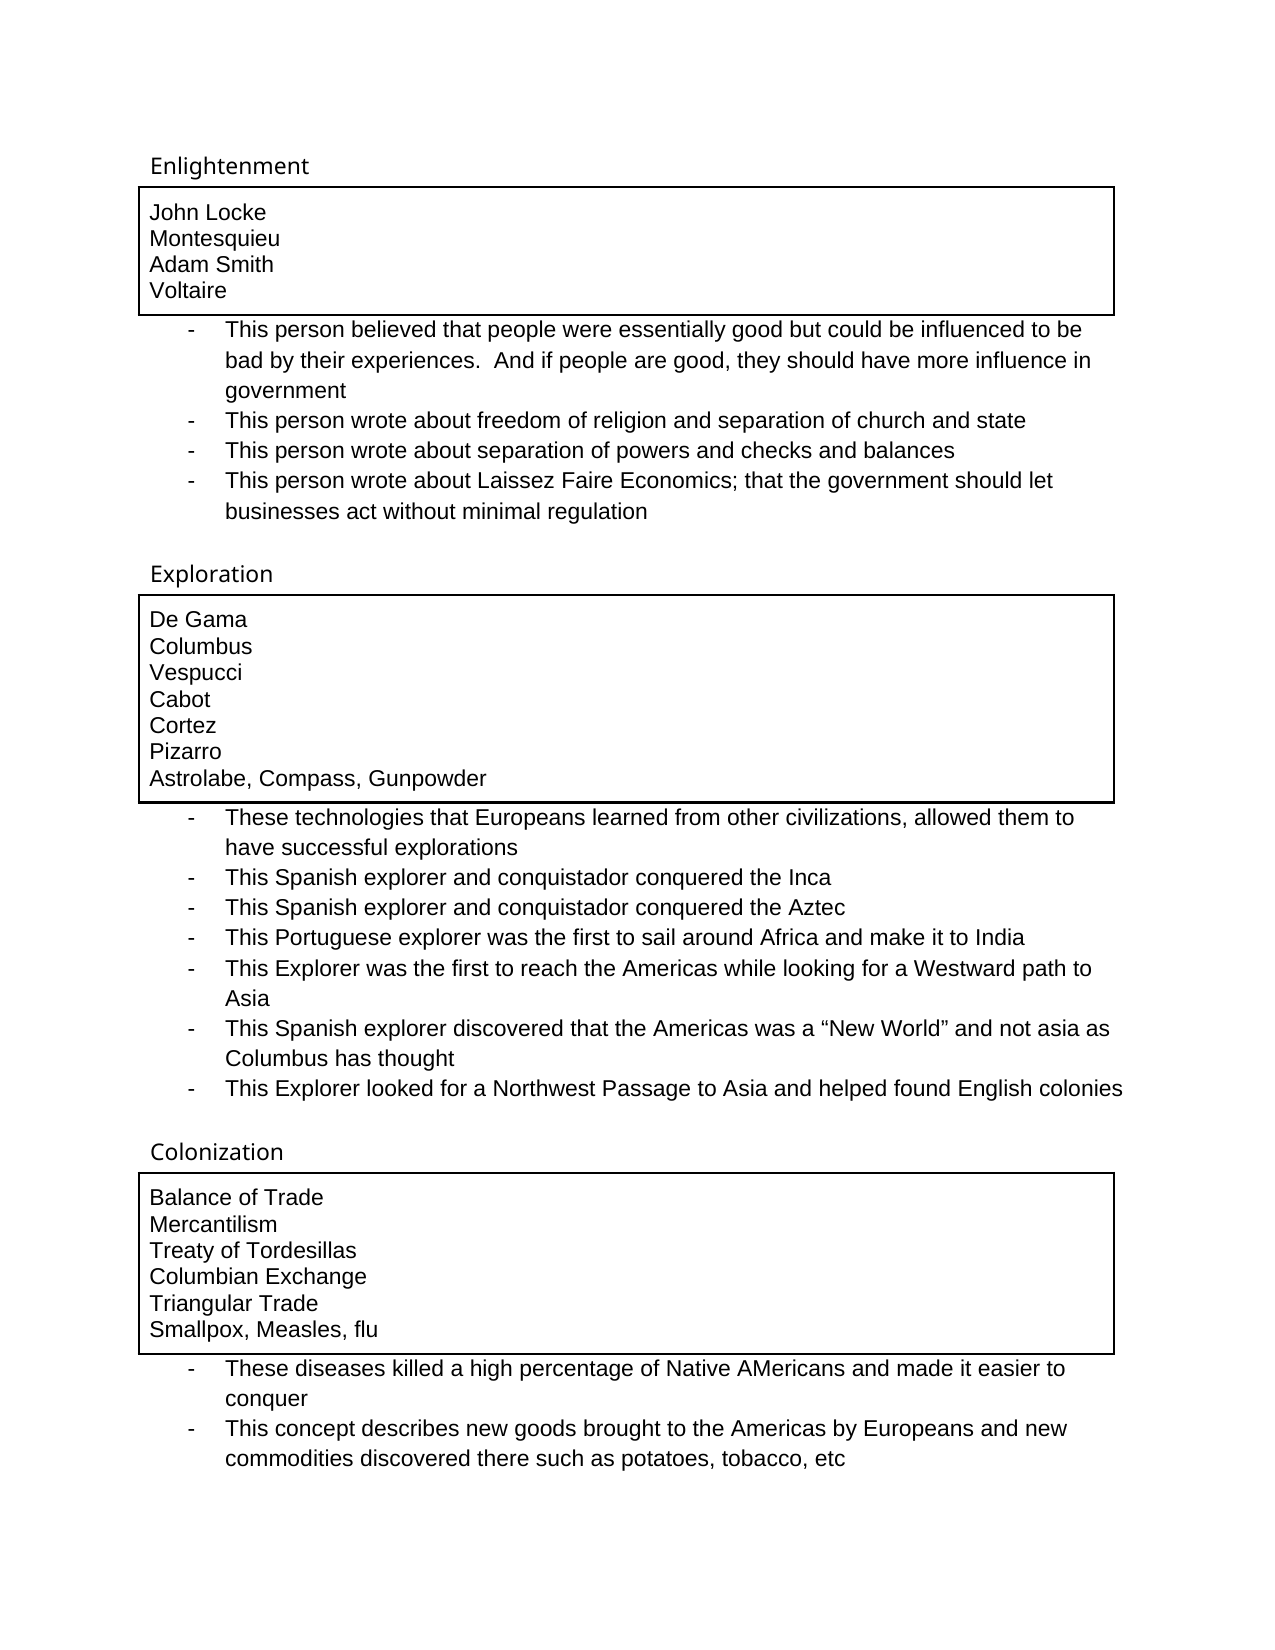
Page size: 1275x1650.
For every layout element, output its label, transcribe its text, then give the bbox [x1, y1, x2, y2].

list This Portuguese explorer was the first to sail around Africa and make it to India [187, 924, 1125, 951]
list This Spanish explorer discovered that the Americas was a “New World” and not asia as Columbus has thought [187, 1015, 1125, 1071]
list This person wrote about freedom of religion and separation of church and state [187, 407, 1125, 433]
text Colonization [150, 1136, 1125, 1167]
table_header De Gama Columbus Vespucci Cabot Cortez Pizarro Astrolabe, Compass, Gunpowder [140, 596, 1113, 801]
list This person wrote about Laissez Faire Economics; that the government should let businesses act without minimal regulation [187, 467, 1125, 524]
list These technologies that Europeans learned from other civilizations, allowed them to have successful explorations [187, 803, 1125, 860]
table_header John Locke Montesquieu Adam Smith Voltaire [140, 188, 1113, 314]
list This Explorer looked for a Northwest Passage to Asia and helped found English colonies [187, 1075, 1125, 1102]
text Enlightenment [150, 150, 1125, 181]
list This person wrote about separation of powers and checks and balances [187, 437, 1125, 463]
list This Spanish explorer and conquistador conquered the Inca [187, 864, 1125, 890]
list This person believed that people were essentially good but could be influenced to be bad by their experiences. And if people are good, they should have more influence in government [187, 316, 1125, 403]
text Exploration [150, 558, 1125, 589]
list These diseases killed a high percentage of Native AMericans and made it easier to conquer [187, 1355, 1125, 1411]
list This Spanish explorer and conquistador conquered the Aztec [187, 894, 1125, 920]
list This Explorer was the first to reach the Americas while looking for a Westward path to Asia [187, 954, 1125, 1011]
list This concept describes new goods brought to the Americas by Europeans and new commodities discovered there such as potatoes, tobacco, etc [187, 1415, 1125, 1472]
table_header Balance of Trade Mercantilism Treaty of Tordesillas Columbian Exchange Triangular Trade Smallpox, Measles, flu [140, 1174, 1113, 1353]
